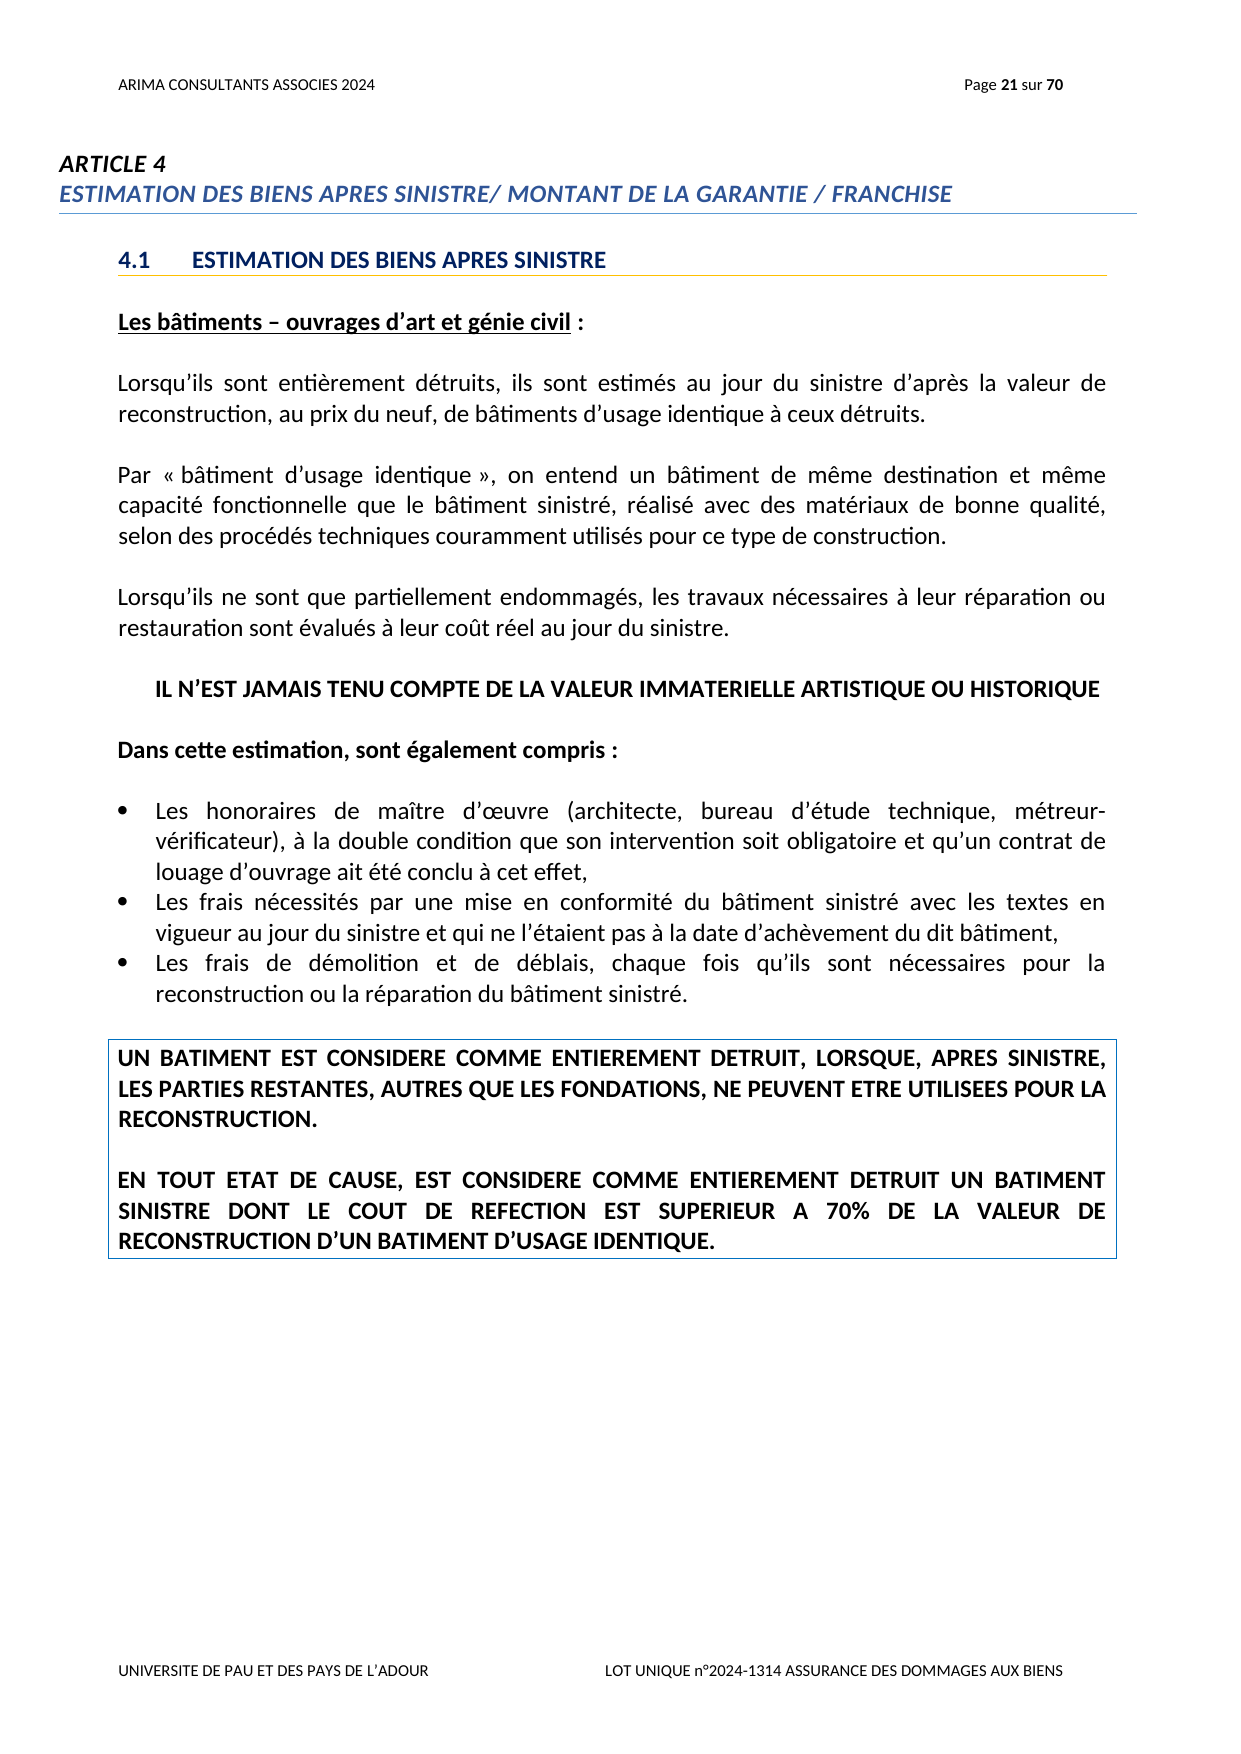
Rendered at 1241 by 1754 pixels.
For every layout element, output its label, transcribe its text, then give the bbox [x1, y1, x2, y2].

text Dans cette estimation, sont également compris : [117, 734, 1107, 764]
text IL N’EST JAMAIS TENU COMPTE DE LA VALEUR IMMATERIELLE ARTISTIQUE OU HISTORIQUE [155, 673, 1107, 703]
text ARTICLE 4 [59, 148, 1137, 178]
text Lorsqu’ils ne sont que partiellement endommagés, les travaux nécessaires à leur réparation ou restauration sont évalués à leur coût réel au jour du sinistre. [117, 581, 1107, 642]
list Les frais de démolition et de déblais, chaque fois qu’ils sont nécessaires pour la reconstruction ou la réparation du bâtiment sinistré. [118, 947, 1107, 1008]
text Lorsqu’ils sont entièrement détruits, ils sont estimés au jour du sinistre d’après la valeur de reconstruction, au prix du neuf, de bâtiments d’usage identique à ceux détruits. [117, 368, 1107, 429]
text ESTIMATION DES BIENS APRES SINISTRE/ MONTANT DE LA GARANTIE / FRANCHISE [59, 178, 1137, 213]
text UN BATIMENT EST CONSIDERE COMME ENTIEREMENT DETRUIT, LORSQUE, APRES SINISTRE, LES PARTIES RESTANTES, AUTRES QUE LES FONDATIONS, NE PEUVENT ETRE UTILISEES POUR LA RECONSTRUCTION. [109, 1040, 1116, 1131]
text Les bâtiments – ouvrages d’art et génie civil : [118, 307, 1107, 337]
text 4.1 ESTIMATION DES BIENS APRES SINISTRE [118, 244, 1107, 275]
list Les frais nécessités par une mise en conformité du bâtiment sinistré avec les textes en vigueur au jour du sinistre et qui ne l’étaient pas à la date d’achèvement du dit bâtiment, [118, 886, 1107, 947]
list Les honoraires de maître d’œuvre (architecte, bureau d’étude technique, métreur-vérificateur), à la double condition que son intervention soit obligatoire et qu’un contrat de louage d’ouvrage ait été conclu à cet effet, [118, 795, 1107, 886]
text Par « bâtiment d’usage identique », on entend un bâtiment de même destination et même capacité fonctionnelle que le bâtiment sinistré, réalisé avec des matériaux de bonne qualité, selon des procédés techniques couramment utilisés pour ce type de construction. [117, 459, 1107, 551]
text EN TOUT ETAT DE CAUSE, EST CONSIDERE COMME ENTIEREMENT DETRUIT UN BATIMENT SINISTRE DONT LE COUT DE REFECTION EST SUPERIEUR A 70% DE LA VALEUR DE RECONSTRUCTION D’UN BATIMENT D’USAGE IDENTIQUE. [109, 1161, 1116, 1258]
